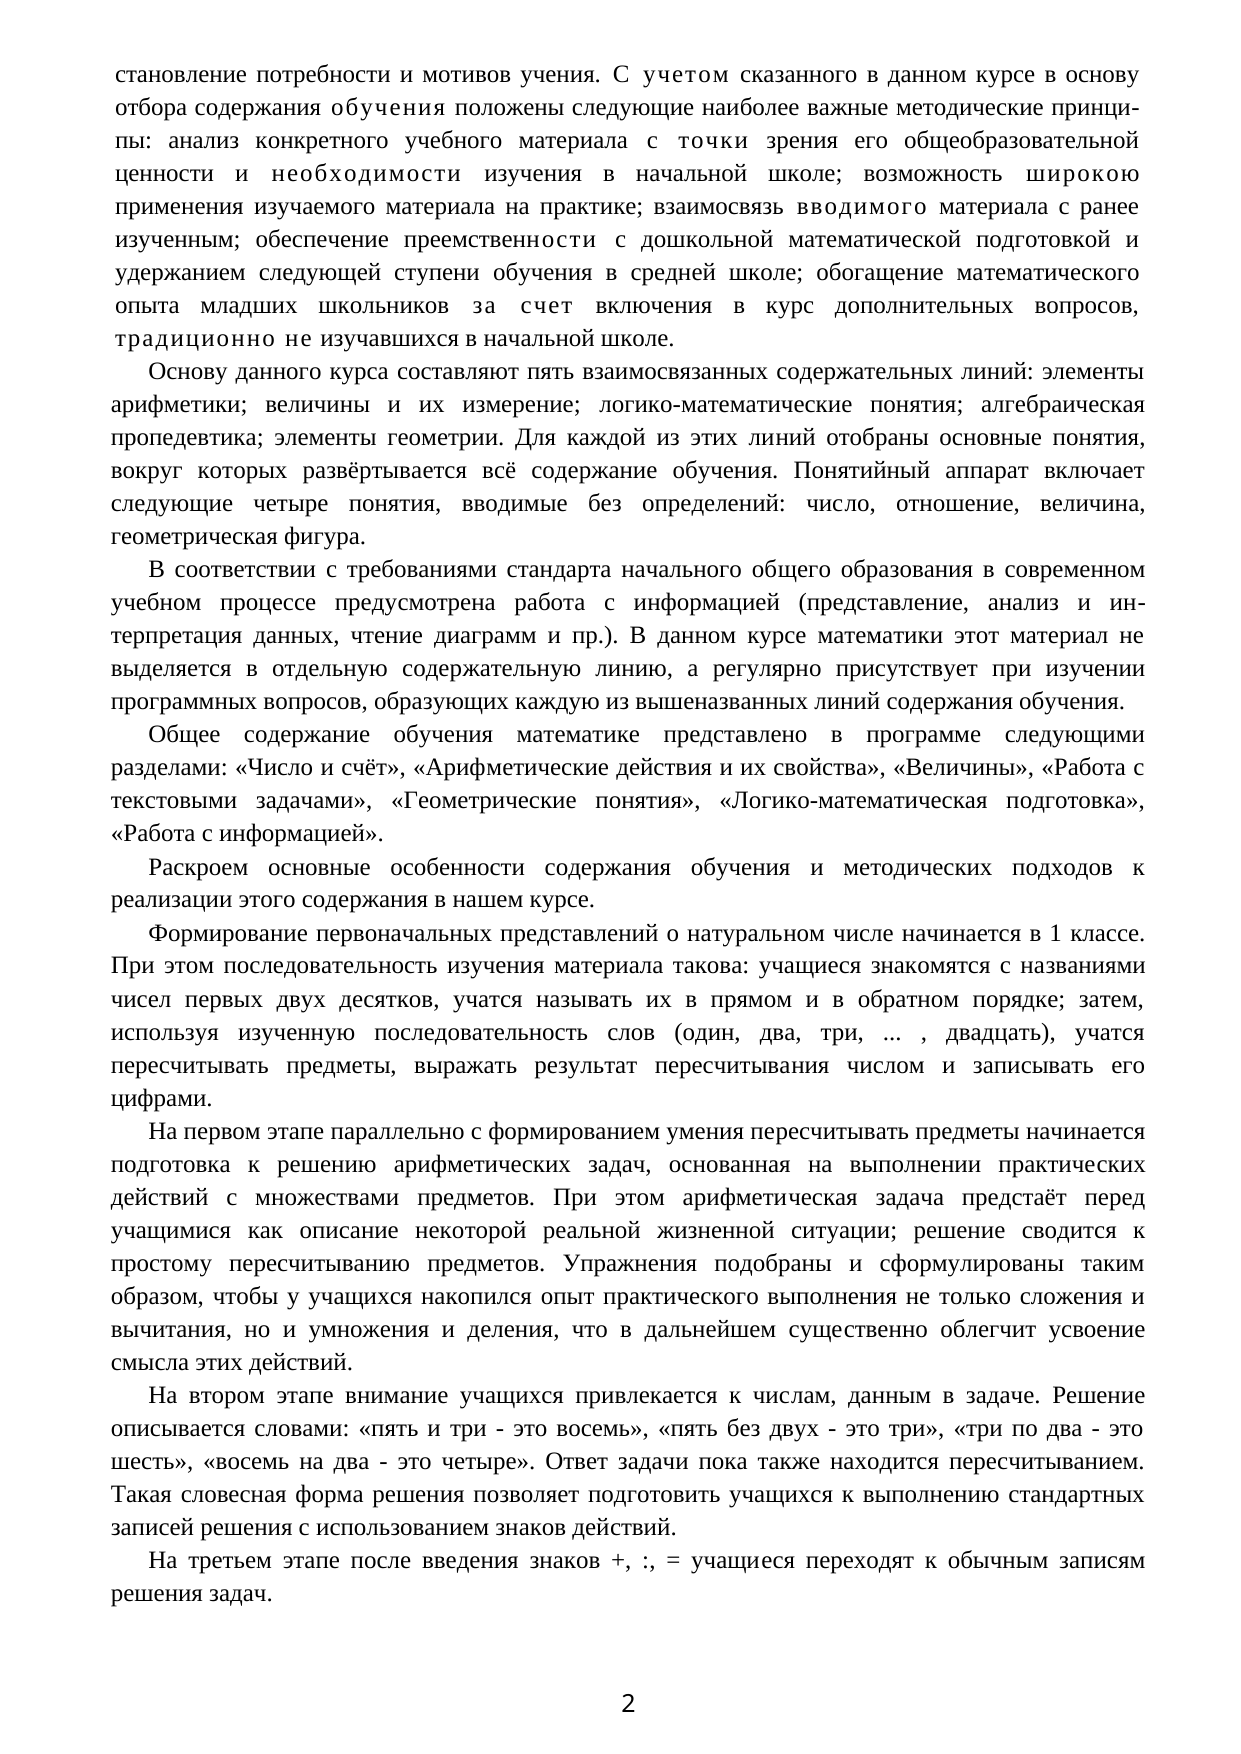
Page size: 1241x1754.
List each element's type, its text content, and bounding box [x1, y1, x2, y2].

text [115, 59, 1139, 352]
text На первом этапе параллельно с формированием умения пересчитывать предметы начинается подготовка к решению арифметических задач, основанная на выполнении практических действий с множествами предметов. При этом арифметическая задача предстаёт перед учащимися как описание некоторой реальной жизненной ситуации; решение сводится к простому пересчитыванию предметов. Упражнения подобраны и сформулированы таким образом, чтобы у учащихся накопился опыт практического выполнения не только сложения и вычитания, но и умножения и деления, что в дальнейшем существенно облегчит усвоение смысла этих действий. [111, 1116, 1146, 1376]
text В соответствии с требованиями стандарта начального общего образования в современном учебном процессе предусмотрена работа с информацией (представление, анализ и интерпретация данных, чтение диаграмм и пр.). В данном курсе математики этот материал не выделяется в отдельную содержательную линию, а регулярно присутствует при изучении программных вопросов, образующих каждую из вышеназванных линий содержания обучения. [111, 554, 1146, 715]
text Основу данного курса составляют пять взаимосвязанных содержательных линий: элементы арифметики; величины и их измерение; логико-математические понятия; алгебраическая пропедевтика; элементы геометрии. Для каждой из этих линий отобраны основные понятия, вокруг которых развёртывается всё содержание обучения. Понятийный аппарат включает следующие четыре понятия, вводимые без определений: число, отношение, величина, геометрическая фигура. [111, 356, 1146, 550]
text Формирование первоначальных представлений о натуральном числе начинается в 1 классе. При этом последовательность изучения материала такова: учащиеся знакомятся с названиями чисел первых двух десятков, учатся называть их в прямом и в обратном порядке; затем, используя изученную последовательность слов (один, два, три, ... , двадцать), учатся пересчитывать предметы, выражать результат пересчитывания числом и записывать его цифрами. [111, 918, 1146, 1111]
text Общее содержание обучения математике представлено в программе следующими разделами: «Число и счёт», «Арифметические действия и их свойства», «Величины», «Работа с текстовыми задачами», «Геометрические понятия», «Логико-математическая подготовка», «Работа с информацией». [111, 719, 1146, 847]
text Раскроем основные особенности содержания обучения и методических подходов к реализации этого содержания в нашем курсе. [111, 852, 1146, 913]
text На втором этапе внимание учащихся привлекается к числам, данным в задаче. Решение описывается словами: «пять и три - это восемь», «пять без двух - это три», «три по два - это шесть», «восемь на два - это четыре». Ответ задачи пока также находится пересчитыванием. Такая словесная форма решения позволяет подготовить учащихся к выполнению стандартных записей решения с использованием знаков действий. [111, 1380, 1146, 1541]
text На третьем этапе после введения знаков +, :, = учащиеся переходят к обычным записям решения задач. [111, 1545, 1146, 1607]
